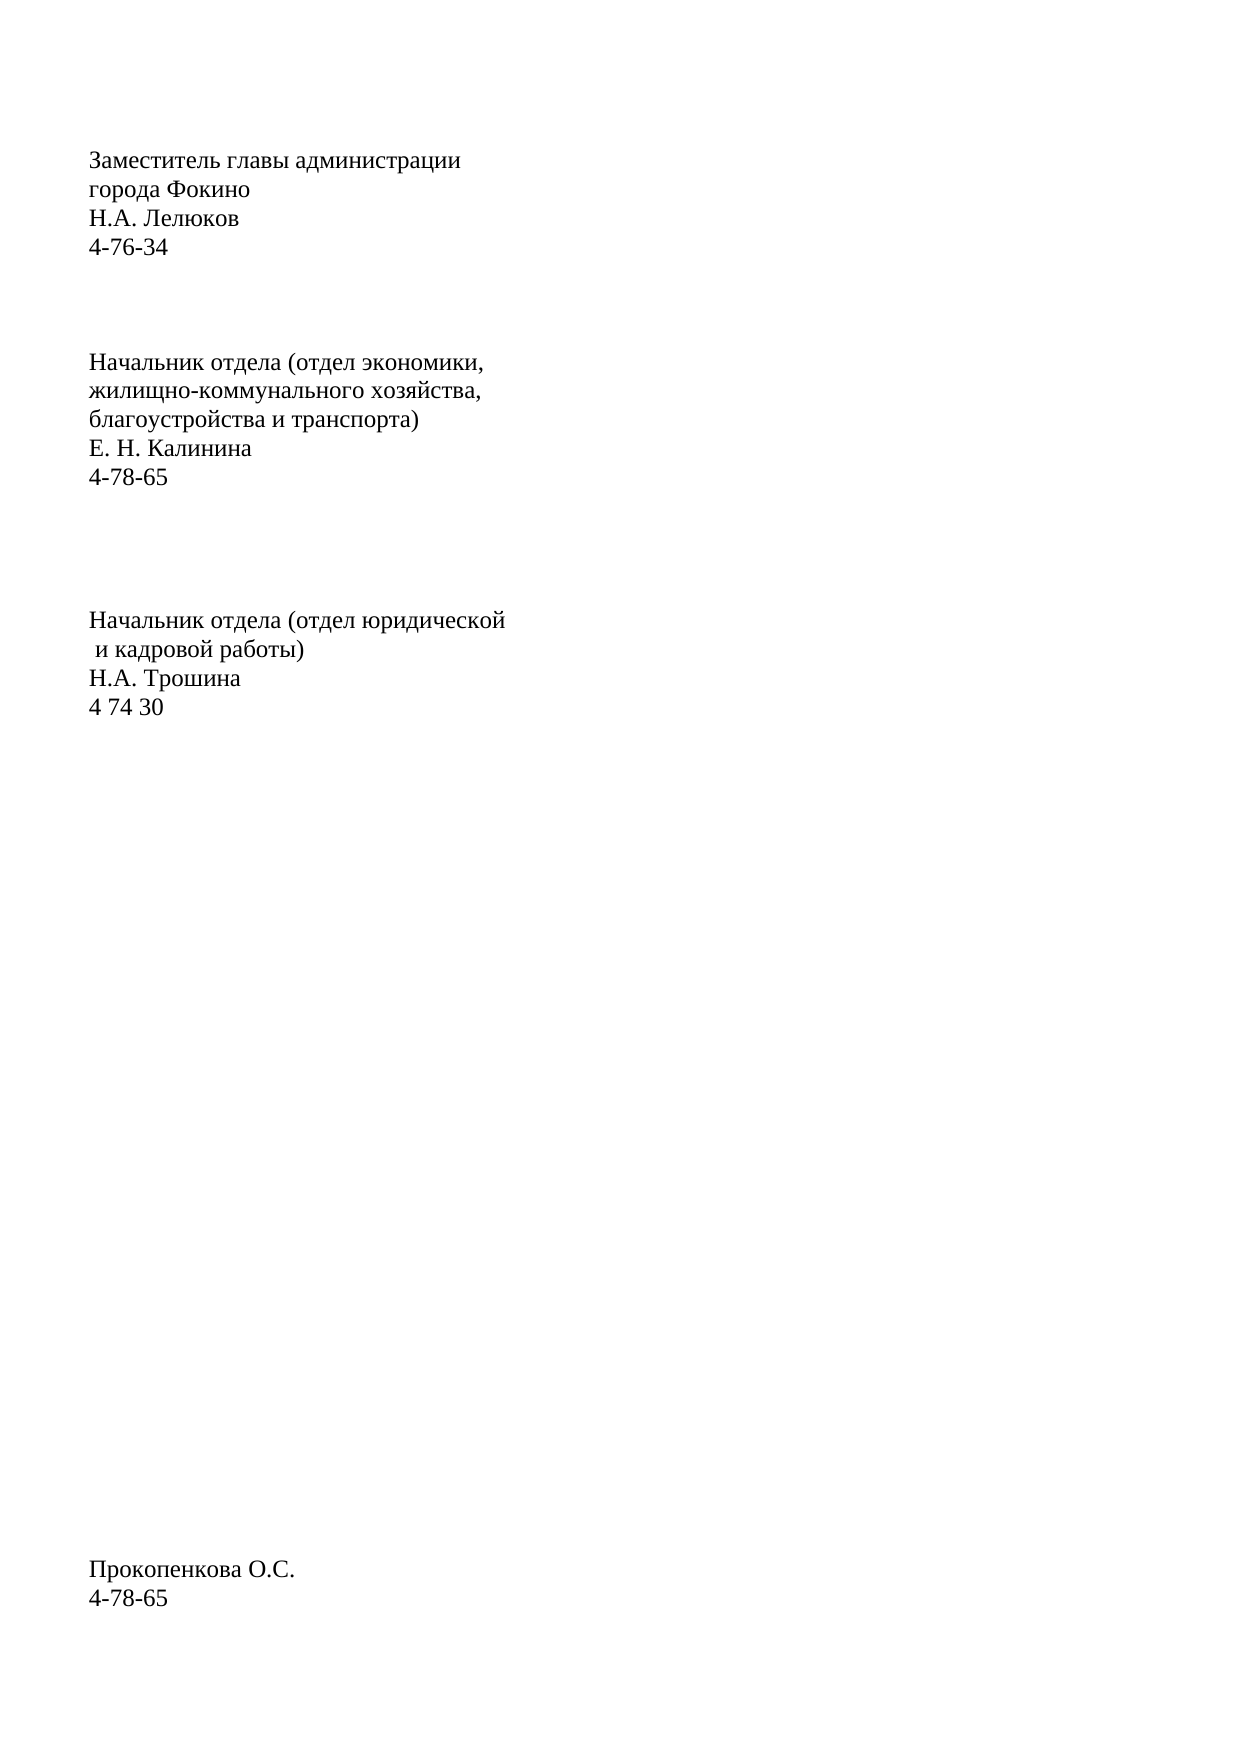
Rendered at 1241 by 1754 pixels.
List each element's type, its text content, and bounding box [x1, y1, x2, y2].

text 4 74 30 [89, 692, 1152, 720]
text города Фокино [89, 174, 1152, 203]
text Заместитель главы администрации [89, 145, 1152, 174]
text 4-76-34 [89, 232, 1152, 260]
text Н.А. Трошина [89, 663, 1152, 692]
text Начальник отдела (отдел юридической [89, 605, 1152, 634]
text Е. Н. Калинина [89, 433, 1152, 462]
text Н.А. Лелюков [89, 203, 1152, 232]
text Прокопенкова О.С. [89, 1554, 1152, 1583]
text благоустройства и транспорта) [89, 404, 1152, 433]
text Начальник отдела (отдел экономики, [89, 347, 1152, 375]
text 4-78-65 [89, 1583, 1152, 1612]
text и кадровой работы) [89, 634, 1152, 663]
text жилищно-коммунального хозяйства, [89, 375, 1152, 404]
text 4-78-65 [89, 462, 1152, 490]
